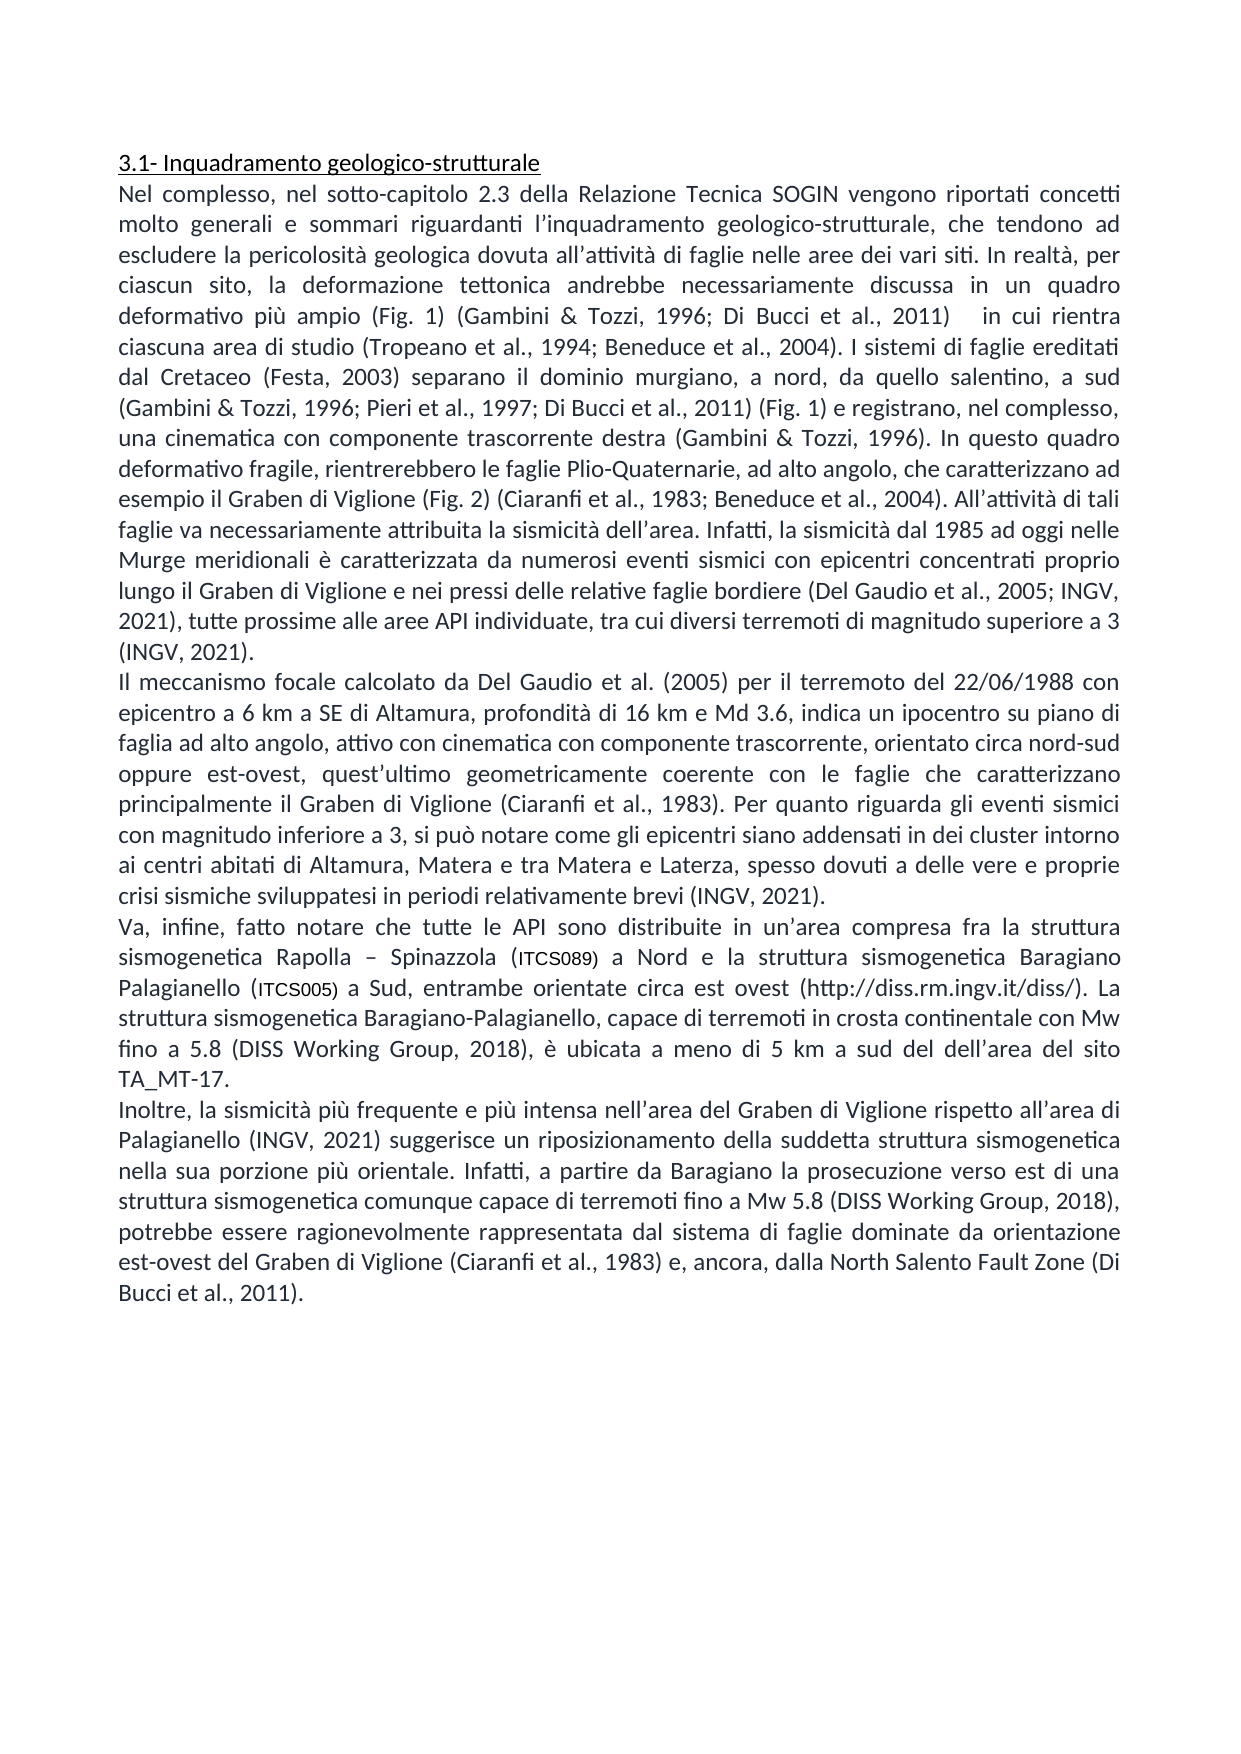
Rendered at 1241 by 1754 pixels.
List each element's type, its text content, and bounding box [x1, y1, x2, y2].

text Inoltre, la sismicità più frequente e più intensa nell’area del Graben di Viglione rispetto all’area di Palagianello (INGV, 2021) suggerisce un riposizionamento della suddetta struttura sismogenetica nella sua porzione più orientale. Infatti, a partire da Baragiano la prosecuzione verso est di una struttura sismogenetica comunque capace di terremoti fino a Mw 5.8 (DISS Working Group, 2018), potrebbe essere ragionevolmente rappresentata dal sistema di faglie dominate da orientazione est-ovest del Graben di Viglione (Ciaranfi et al., 1983) e, ancora, dalla North Salento Fault Zone (Di Bucci et al., 2011). [118, 1094, 1122, 1307]
text Va, infine, fatto notare che tutte le API sono distribuite in un’area compresa fra la struttura sismogenetica Rapolla – Spinazzola (ITCS089) a Nord e la struttura sismogenetica Baragiano Palagianello (ITCS005) a Sud, entrambe orientate circa est ovest (http://diss.rm.ingv.it/diss/). La struttura sismogenetica Baragiano-Palagianello, capace di terremoti in crosta continentale con Mw fino a 5.8 (DISS Working Group, 2018), è ubicata a meno di 5 km a sud del dell’area del sito TA_MT-17. [118, 911, 1122, 1094]
text Nel complesso, nel sotto-capitolo 2.3 della Relazione Tecnica SOGIN vengono riportati concetti molto generali e sommari riguardanti l’inquadramento geologico-strutturale, che tendono ad escludere la pericolosità geologica dovuta all’attività di faglie nelle aree dei vari siti. In realtà, per ciascun sito, la deformazione tettonica andrebbe necessariamente discussa in un quadro deformativo più ampio (Fig. 1) (Gambini & Tozzi, 1996; Di Bucci et al., 2011) in cui rientra ciascuna area di studio (Tropeano et al., 1994; Beneduce et al., 2004). I sistemi di faglie ereditati dal Cretaceo (Festa, 2003) separano il dominio murgiano, a nord, da quello salentino, a sud (Gambini & Tozzi, 1996; Pieri et al., 1997; Di Bucci et al., 2011) (Fig. 1) e registrano, nel complesso, una cinematica con componente trascorrente destra (Gambini & Tozzi, 1996). In questo quadro deformativo fragile, rientrerebbero le faglie Plio-Quaternarie, ad alto angolo, che caratterizzano ad esempio il Graben di Viglione (Fig. 2) (Ciaranfi et al., 1983; Beneduce et al., 2004). All’attività di tali faglie va necessariamente attribuita la sismicità dell’area. Infatti, la sismicità dal 1985 ad oggi nelle Murge meridionali è caratterizzata da numerosi eventi sismici con epicentri concentrati proprio lungo il Graben di Viglione e nei pressi delle relative faglie bordiere (Del Gaudio et al., 2005; INGV, 2021), tutte prossime alle aree API individuate, tra cui diversi terremoti di magnitudo superiore a 3 (INGV, 2021). [118, 178, 1122, 666]
text 3.1- Inquadramento geologico-strutturale [118, 148, 1122, 178]
text Il meccanismo focale calcolato da Del Gaudio et al. (2005) per il terremoto del 22/06/1988 con epicentro a 6 km a SE di Altamura, profondità di 16 km e Md 3.6, indica un ipocentro su piano di faglia ad alto angolo, attivo con cinematica con componente trascorrente, orientato circa nord-sud oppure est-ovest, quest’ultimo geometricamente coerente con le faglie che caratterizzano principalmente il Graben di Viglione (Ciaranfi et al., 1983). Per quanto riguarda gli eventi sismici con magnitudo inferiore a 3, si può notare come gli epicentri siano addensati in dei cluster intorno ai centri abitati di Altamura, Matera e tra Matera e Laterza, spesso dovuti a delle vere e proprie crisi sismiche sviluppatesi in periodi relativamente brevi (INGV, 2021). [118, 666, 1122, 911]
